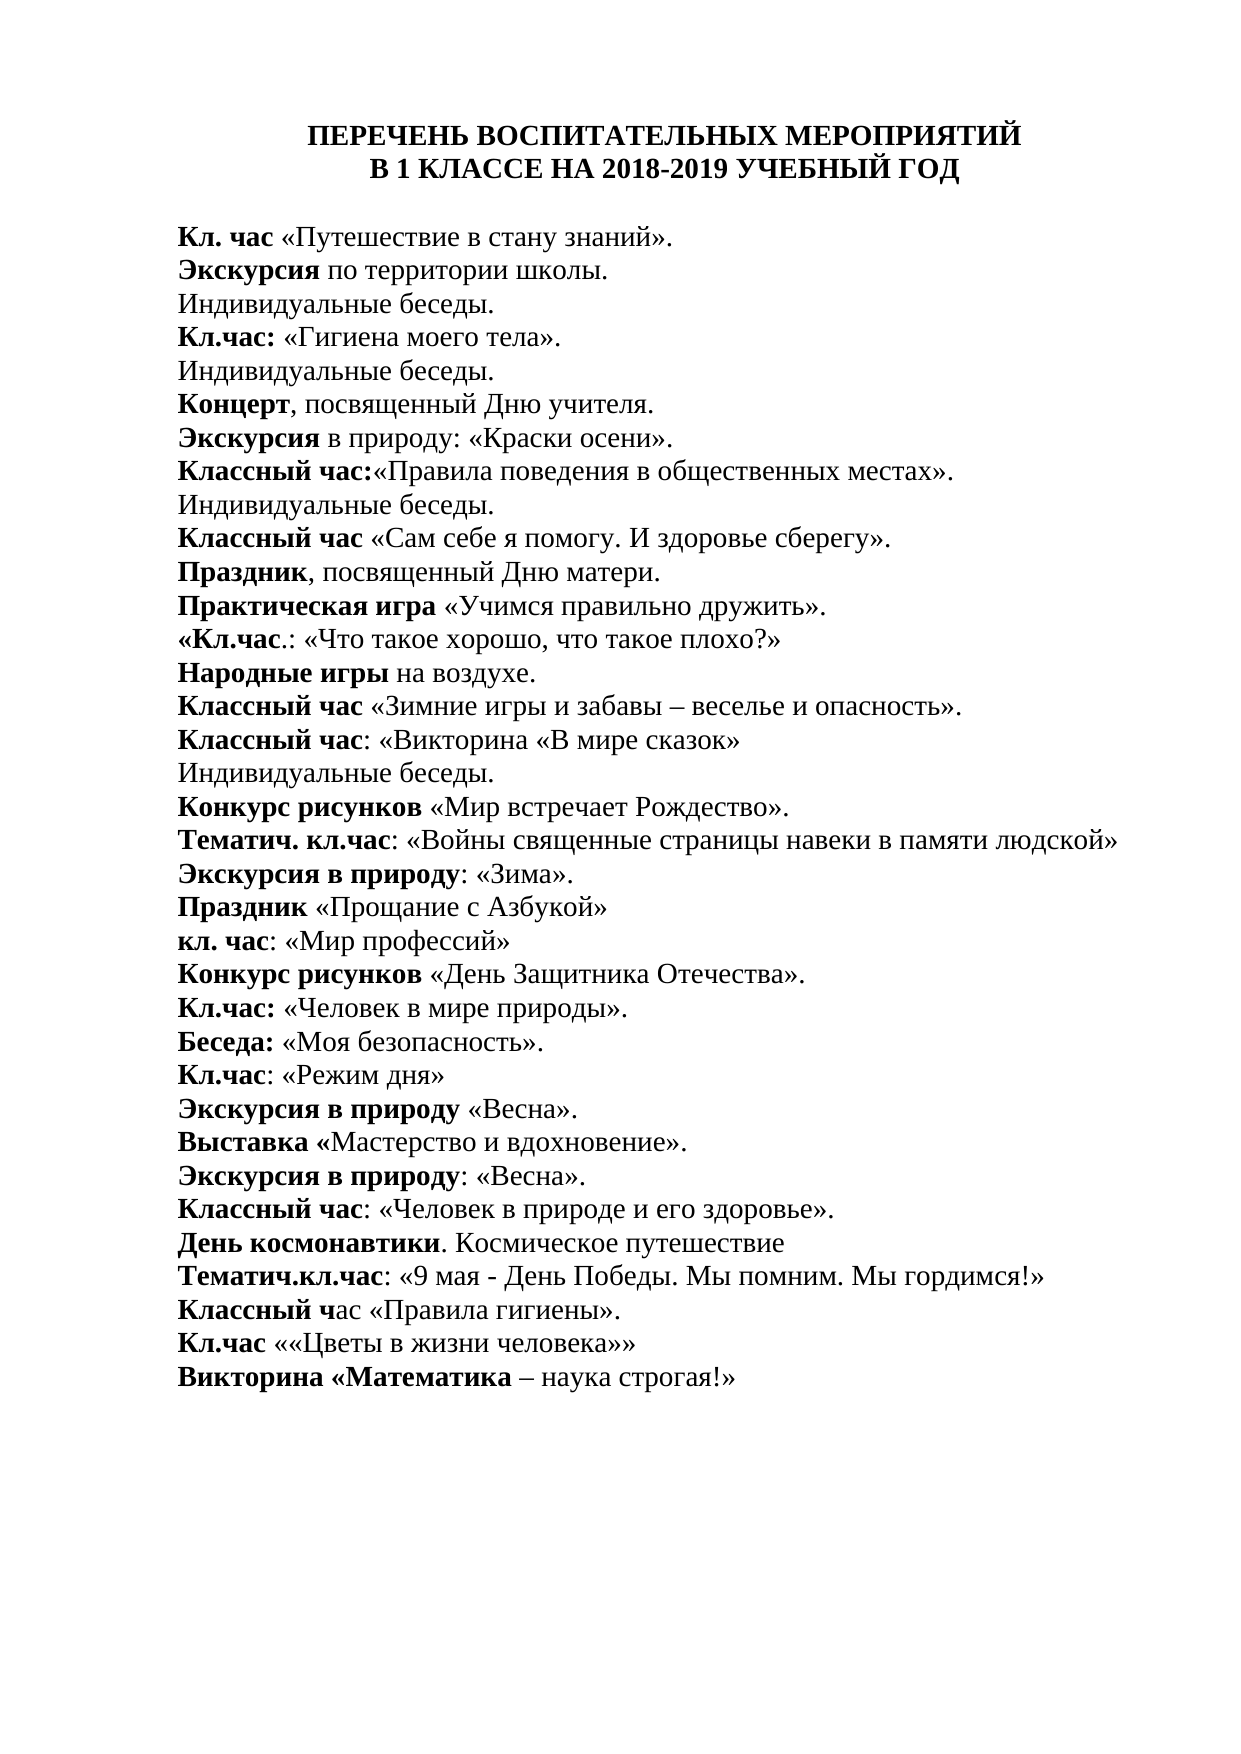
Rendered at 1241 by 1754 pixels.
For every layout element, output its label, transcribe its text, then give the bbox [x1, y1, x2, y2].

text Классный час «Зимние игры и забавы – веселье и опасность». [177, 688, 1152, 722]
text Кл.час: «Гигиена моего тела». [177, 319, 1152, 353]
text Классный час «Сам себе я помогу. И здоровье сберегу». [177, 521, 1152, 554]
text Экскурсия в природу: «Весна». [177, 1158, 1152, 1191]
text Тематич. кл.час: «Войны священные страницы навеки в памяти людской» [177, 822, 1152, 856]
text Индивидуальные беседы. [177, 487, 1152, 521]
text Экскурсия в природу: «Зима». [177, 856, 1152, 889]
text Экскурсия по территории школы. [177, 252, 1152, 286]
text Выставка «Мастерство и вдохновение». [177, 1124, 1152, 1158]
text Кл.час ««Цветы в жизни человека»» [177, 1326, 1152, 1359]
text кл. час: «Мир профессий» [177, 923, 1152, 957]
text «Кл.час.: «Что такое хорошо, что такое плохо?» [177, 621, 1152, 655]
text Кл. час «Путешествие в стану знаний». [177, 219, 1152, 252]
text ПЕРЕЧЕНЬ ВОСПИТАТЕЛЬНЫХ МЕРОПРИЯТИЙ [177, 118, 1152, 152]
text Беседа: «Моя безопасность». [177, 1024, 1152, 1057]
text Конкурс рисунков «Мир встречает Рождество». [177, 789, 1152, 822]
text Классный час:«Правила поведения в общественных местах». [177, 453, 1152, 487]
text Экскурсия в природу: «Краски осени». [177, 420, 1152, 453]
text Классный час «Правила гигиены». [177, 1292, 1152, 1326]
text Народные игры на воздухе. [177, 655, 1152, 688]
text Кл.час: «Человек в мире природы». [177, 990, 1152, 1024]
text Классный час: «Викторина «В мире сказок» [177, 722, 1152, 755]
text Экскурсия в природу «Весна». [177, 1091, 1152, 1124]
text Кл.час: «Режим дня» [177, 1057, 1152, 1091]
text День космонавтики. Космическое путешествие [177, 1225, 1152, 1258]
text Викторина «Математика – наука строгая!» [177, 1359, 1152, 1393]
text Индивидуальные беседы. [177, 353, 1152, 386]
text Праздник «Прощание с Азбукой» [177, 889, 1152, 923]
text Концерт, посвященный Дню учителя. [177, 386, 1152, 420]
text Конкурс рисунков «День Защитника Отечества». [177, 957, 1152, 990]
text Индивидуальные беседы. [177, 286, 1152, 319]
text Классный час: «Человек в природе и его здоровье». [177, 1191, 1152, 1225]
text Тематич.кл.час: «9 мая - День Победы. Мы помним. Мы гордимся!» [177, 1258, 1152, 1292]
text Практическая игра «Учимся правильно дружить». [177, 588, 1152, 621]
text В 1 КЛАССЕ НА 2018-2019 УЧЕБНЫЙ ГОД [177, 152, 1152, 185]
text Праздник, посвященный Дню матери. [177, 554, 1152, 588]
text Индивидуальные беседы. [177, 755, 1152, 789]
